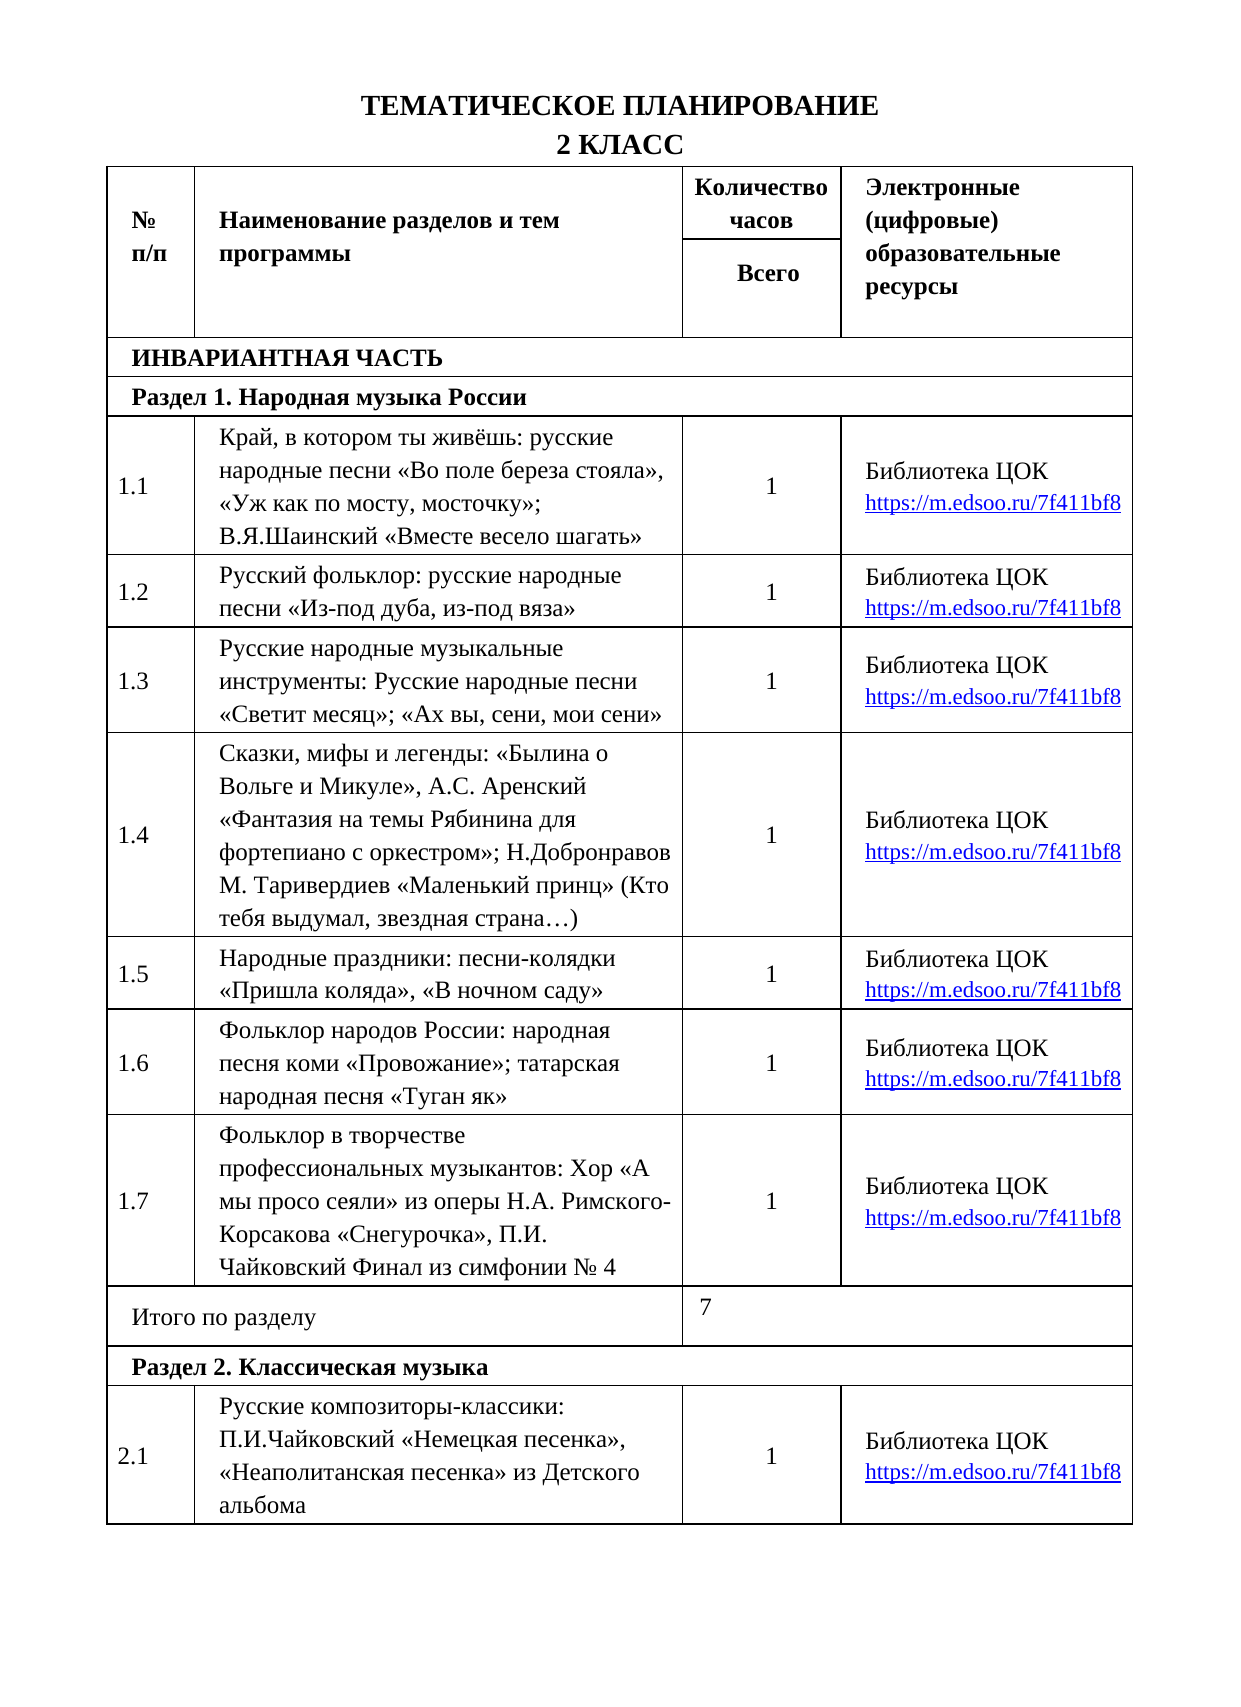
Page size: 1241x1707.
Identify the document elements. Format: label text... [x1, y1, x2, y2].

table_cell 1 [683, 733, 840, 936]
table_cell 1 [683, 1386, 840, 1523]
table_cell Сказки, мифы и легенды: «Былина о Вольге и Микуле», А.С. Аренский «Фантазия на темы Рябинина для фортепиано с оркестром»; Н.Добронравов М. Таривердиев «Маленький принц» (Кто тебя выдумал, звездная страна…) [195, 733, 682, 936]
table_cell 1.4 [108, 733, 194, 936]
table_cell Библиотека ЦОК https://m.edsoo.ru/7f411bf8 [842, 628, 1132, 731]
table_cell 7 [683, 1287, 1132, 1345]
table_cell Библиотека ЦОК https://m.edsoo.ru/7f411bf8 [842, 1115, 1132, 1285]
table_cell 1 [683, 555, 840, 626]
table_cell 1.3 [108, 628, 194, 731]
table_cell Русские композиторы-классики: П.И.Чайковский «Немецкая песенка», «Неаполитанская песенка» из Детского альбома [195, 1386, 682, 1523]
table_cell Раздел 1. Народная музыка России [108, 377, 1132, 415]
table_cell Итого по разделу [108, 1287, 682, 1345]
table_header Количество часов [683, 167, 840, 238]
table_header № п/п [108, 167, 194, 336]
table_cell 1.5 [108, 937, 194, 1008]
table_cell Всего [683, 240, 840, 336]
table_cell Библиотека ЦОК https://m.edsoo.ru/7f411bf8 [842, 1010, 1132, 1114]
table_cell Библиотека ЦОК https://m.edsoo.ru/7f411bf8 [842, 937, 1132, 1008]
table_cell 1.1 [108, 417, 194, 553]
table_cell Край, в котором ты живёшь: русские народные песни «Во поле береза стояла», «Уж как по мосту, мосточку»; В.Я.Шаинский «Вместе весело шагать» [195, 417, 682, 553]
table_cell ИНВАРИАНТНАЯ ЧАСТЬ [108, 338, 1132, 376]
table_cell 1.7 [108, 1115, 194, 1285]
table_header Электронные (цифровые) образовательные ресурсы [842, 167, 1132, 336]
table_cell Русский фольклор: русские народные песни «Из-под дуба, из-под вяза» [195, 555, 682, 626]
table_cell 1.6 [108, 1010, 194, 1114]
text ТЕМАТИЧЕСКОЕ ПЛАНИРОВАНИЕ [118, 88, 1122, 122]
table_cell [842, 1386, 1132, 1523]
table_cell Фольклор в творчестве профессиональных музыкантов: Хор «А мы просо сеяли» из оперы Н.А. Римского-Корсакова «Снегурочка», П.И. Чайковский Финал из симфонии № 4 [195, 1115, 682, 1285]
table_cell 1 [683, 937, 840, 1008]
table_cell Народные праздники: песни-колядки «Пришла коляда», «В ночном саду» [195, 937, 682, 1008]
table_cell Русские народные музыкальные инструменты: Русские народные песни «Светит месяц»; «Ах вы, сени, мои сени» [195, 628, 682, 731]
table_cell 1 [683, 1115, 840, 1285]
table_cell 1 [683, 628, 840, 731]
table_cell 1.2 [108, 555, 194, 626]
table_cell Библиотека ЦОК https://m.edsoo.ru/7f411bf8 [842, 733, 1132, 936]
table_cell 1 [683, 417, 840, 553]
table_cell Библиотека ЦОК https://m.edsoo.ru/7f411bf8 [842, 555, 1132, 626]
table_cell Фольклор народов России: народная песня коми «Провожание»; татарская народная песня «Туган як» [195, 1010, 682, 1114]
table_cell Раздел 2. Классическая музыка [108, 1347, 1132, 1385]
table_header Наименование разделов и тем программы [195, 167, 682, 336]
table_cell 1 [683, 1010, 840, 1114]
table_cell Библиотека ЦОК https://m.edsoo.ru/7f411bf8 [842, 417, 1132, 553]
table_cell 2.1 [108, 1386, 194, 1523]
text 2 КЛАСС [118, 127, 1122, 161]
